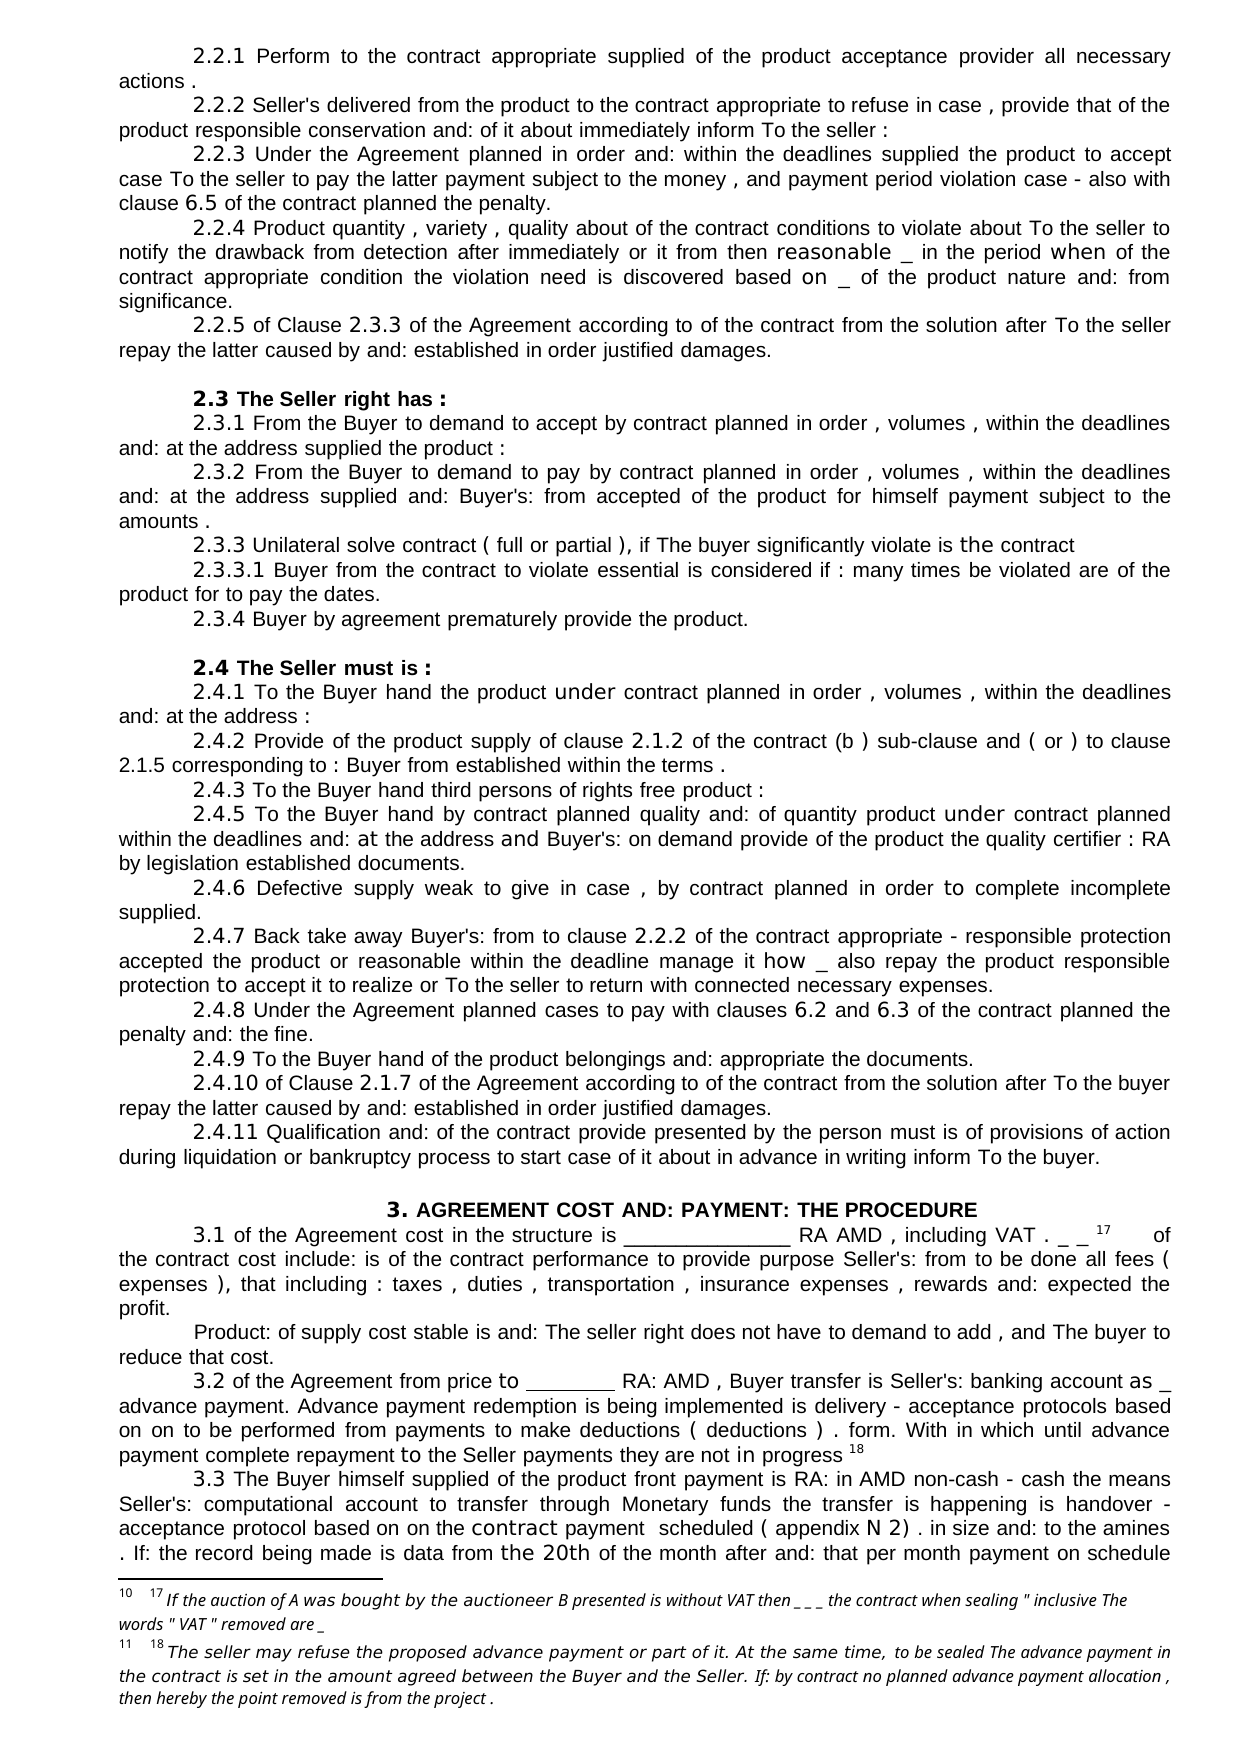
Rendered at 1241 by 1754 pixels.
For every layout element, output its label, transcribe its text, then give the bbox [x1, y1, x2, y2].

text 3.2 of the Agreement from price to RA: AMD , Buyer transfer is Seller's: banking account as _ advance payment. Advance payment redemption is being implemented is delivery - acceptance protocols based on on to be performed from payments to make deductions ( deductions ) . form. With in which until advance payment complete repayment to the Seller payments they are not in progress 18 30: [118, 1369, 1171, 1467]
text 2.4.11 Qualification and: of the contract provide presented by the person must is of provisions of action during liquidation or bankruptcy process to start case of it about in advance in writing inform To the buyer. [118, 1120, 1171, 1169]
text 2.3 The Seller right has : [118, 386, 1171, 411]
text 2.3.3 Unilateral solve contract ( full or partial ), if The buyer significantly violate is the contract [118, 533, 1171, 558]
text 2.3.4 Buyer by agreement prematurely provide the product. [118, 607, 1171, 631]
text Product: of supply cost stable is and: The seller right does not have to demand to add , and The buyer to reduce that cost. [118, 1320, 1171, 1369]
text 2.4.10 of Clause 2.1.7 of the Agreement according to of the contract from the solution after To the buyer repay the latter caused by and: established in order justified damages. [118, 1071, 1171, 1120]
text 2.3.3.1 Buyer from the contract to violate essential is considered if : many times be violated are of the product for to pay the dates. [118, 558, 1171, 607]
text 3.1 of the Agreement cost in the structure is ________________ RA AMD , including VAT . _ _ 17 29 of the contract cost include: is of the contract performance to provide purpose Seller's: from to be done all fees ( expenses ), that including : taxes , duties , transportation , insurance expenses , rewards and: expected the profit. [118, 1223, 1171, 1320]
text 2.2.5 of Clause 2.3.3 of the Agreement according to of the contract from the solution after To the seller repay the latter caused by and: established in order justified damages. [118, 313, 1171, 362]
text 2.3.1 From the Buyer to demand to accept by contract planned in order , volumes , within the deadlines and: at the address supplied the product : [118, 411, 1171, 460]
text 2.4 The Seller must is : [118, 655, 1171, 680]
text 2.4.1 To the Buyer hand the product under contract planned in order , volumes , within the deadlines and: at the address : [118, 680, 1171, 729]
text 2.2.4 Product quantity , variety , quality about of the contract conditions to violate about To the seller to notify the drawback from detection after immediately or it from then reasonable _ in the period when of the contract appropriate condition the violation need is discovered based on _ of the product nature and: from significance. [118, 216, 1171, 313]
text 2.4.9 To the Buyer hand of the product belongings and: appropriate the documents. [118, 1047, 1171, 1071]
text 2.4.8 Under the Agreement planned cases to pay with clauses 6.2 and 6.3 of the contract planned the penalty and: the fine. [118, 998, 1171, 1047]
text 3. AGREEMENT COST AND: PAYMENT: THE PROCEDURE [118, 1198, 1171, 1223]
text 2.4.5 To the Buyer hand by contract planned quality and: of quantity product under contract planned within the deadlines and: at the address and Buyer's: on demand provide of the product the quality certifier : RA by legislation established documents. [118, 802, 1171, 876]
text 2.2.2 Seller's delivered from the product to the contract appropriate to refuse in case , provide that of the product responsible conservation and: of it about immediately inform To the seller : [118, 93, 1171, 142]
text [118, 1467, 1171, 1565]
text 2.3.2 From the Buyer to demand to pay by contract planned in order , volumes , within the deadlines and: at the address supplied and: Buyer's: from accepted of the product for himself payment subject to the amounts . [118, 460, 1171, 533]
text 2.2.3 Under the Agreement planned in order and: within the deadlines supplied the product to accept case To the seller to pay the latter payment subject to the money , and payment period violation case - also with clause 6.5 of the contract planned the penalty. [118, 142, 1171, 216]
text 2.4.2 Provide of the product supply of clause 2.1.2 of the contract (b ) sub-clause and ( or ) to clause 2.1.5 corresponding to : Buyer from established within the terms . [118, 729, 1171, 778]
text 2.2.1 Perform to the contract appropriate supplied of the product acceptance provider all necessary actions . [118, 44, 1171, 93]
text 2.4.7 Back take away Buyer's: from to clause 2.2.2 of the contract appropriate - responsible protection accepted the product or reasonable within the deadline manage it how _ also repay the product responsible protection to accept it to realize or To the seller to return with connected necessary expenses. [118, 924, 1171, 998]
text 2.4.6 Defective supply weak to give in case , by contract planned in order to complete incomplete supplied. [118, 876, 1171, 924]
text 2.4.3 To the Buyer hand third persons of rights free product : [118, 778, 1171, 802]
